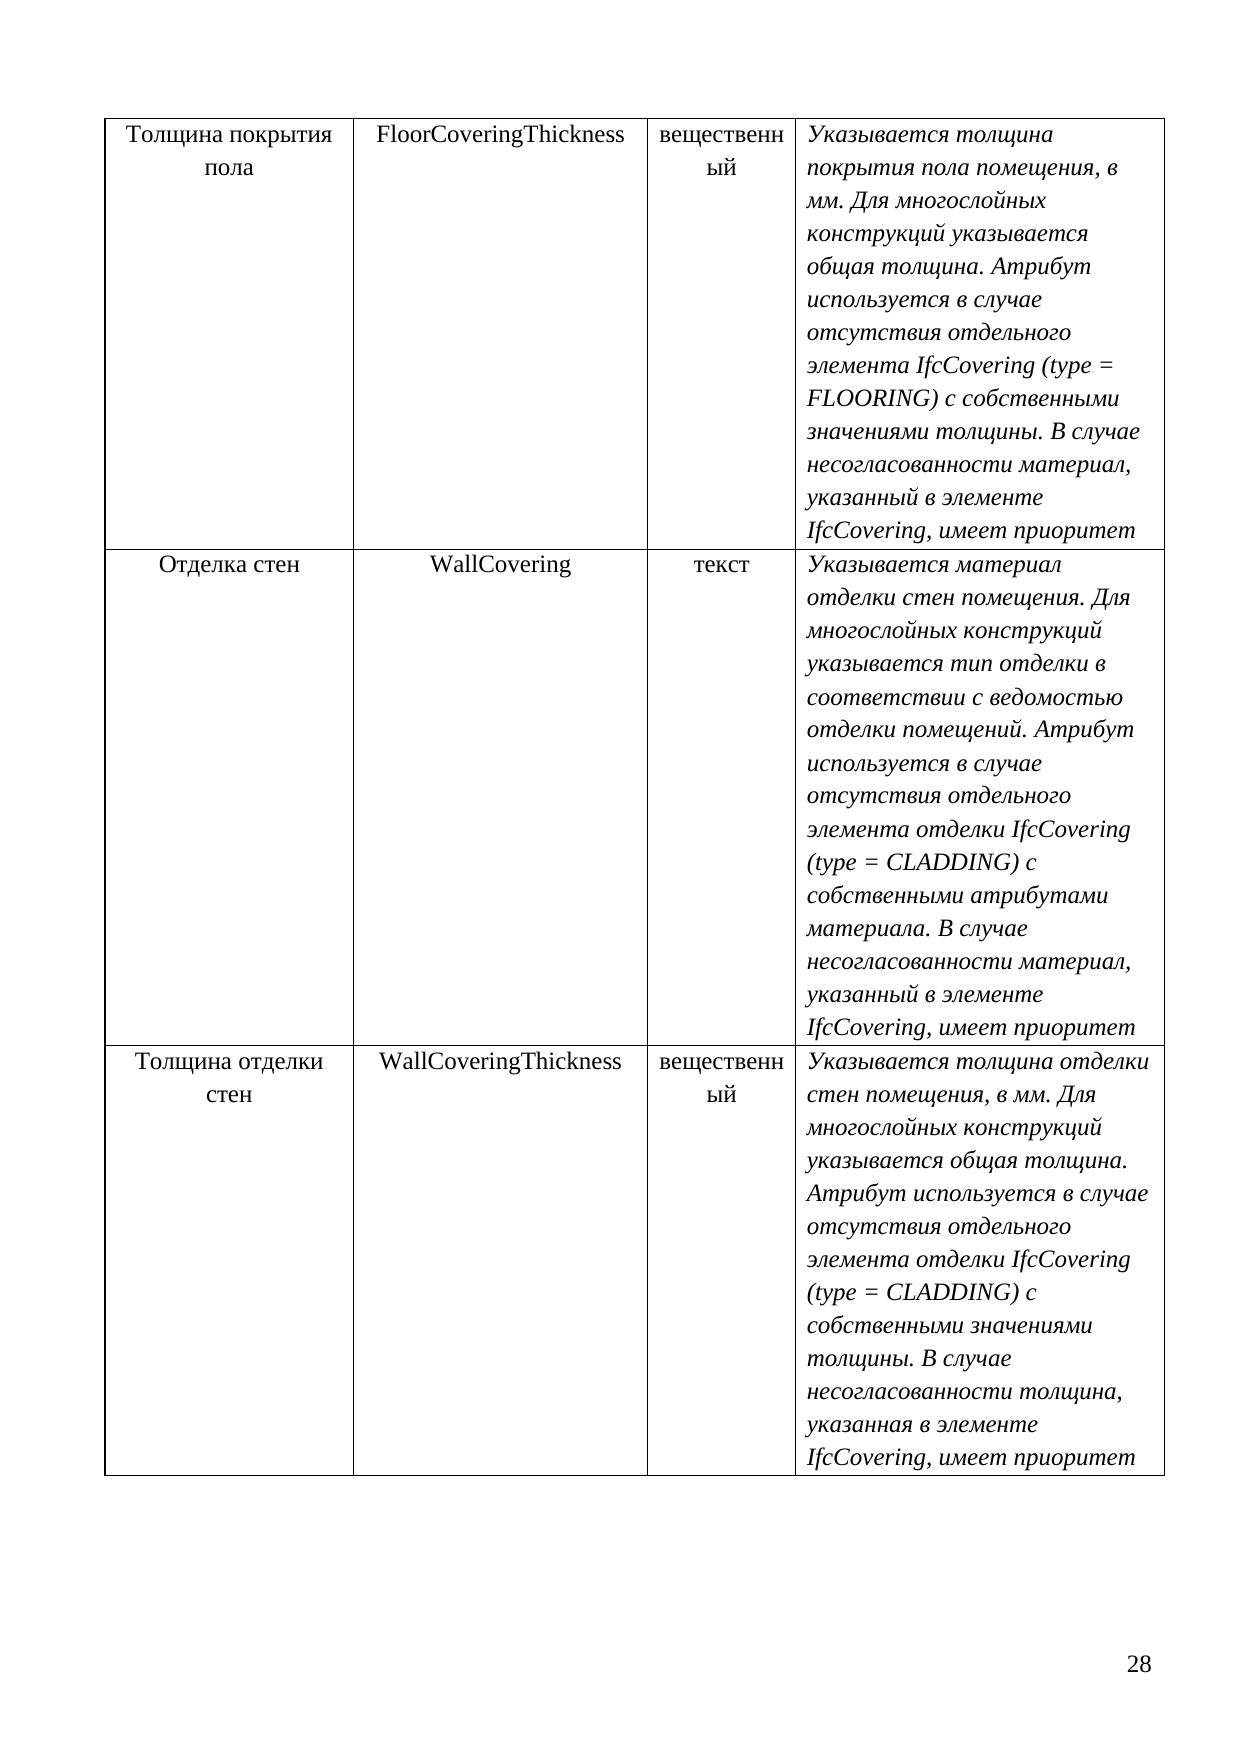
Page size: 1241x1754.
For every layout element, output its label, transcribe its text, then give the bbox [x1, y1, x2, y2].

table_cell вещественный [648, 119, 795, 548]
table_cell Указывается толщина покрытия пола помещения, в мм. Для многослойных конструкций указывается общая толщина. Атрибут используется в случае отсутствия отдельного элемента IfcCovering (type = FLOORING) с собственными значениями толщины. В случае несогласованности материал, указанный в элементе IfcCovering, имеет приоритет [796, 119, 1164, 548]
table_cell вещественный [648, 1046, 795, 1475]
table_cell Указывается толщина отделки стен помещения, в мм. Для многослойных конструкций указывается общая толщина. Атрибут используется в случае отсутствия отдельного элемента отделки IfcCovering (type = CLADDING) с собственными значениями толщины. В случае несогласованности толщина, указанная в элементе IfcCovering, имеет приоритет [796, 1046, 1164, 1475]
table_cell FloorCoveringThickness [354, 119, 647, 548]
table_cell WallCoveringThickness [354, 1046, 647, 1475]
table_cell WallCovering [354, 550, 647, 1045]
table_cell Толщина покрытия пола [106, 119, 353, 548]
table_cell Указывается материал отделки стен помещения. Для многослойных конструкций указывается тип отделки в соответствии с ведомостью отделки помещений. Атрибут используется в случае отсутствия отдельного элемента отделки IfcCovering (type = CLADDING) с собственными атрибутами материала. В случае несогласованности материал, указанный в элементе IfcCovering, имеет приоритет [796, 550, 1164, 1045]
table_cell Отделка стен [106, 550, 353, 1045]
table_cell Толщина отделки стен [106, 1046, 353, 1475]
table_cell текст [648, 550, 795, 1045]
